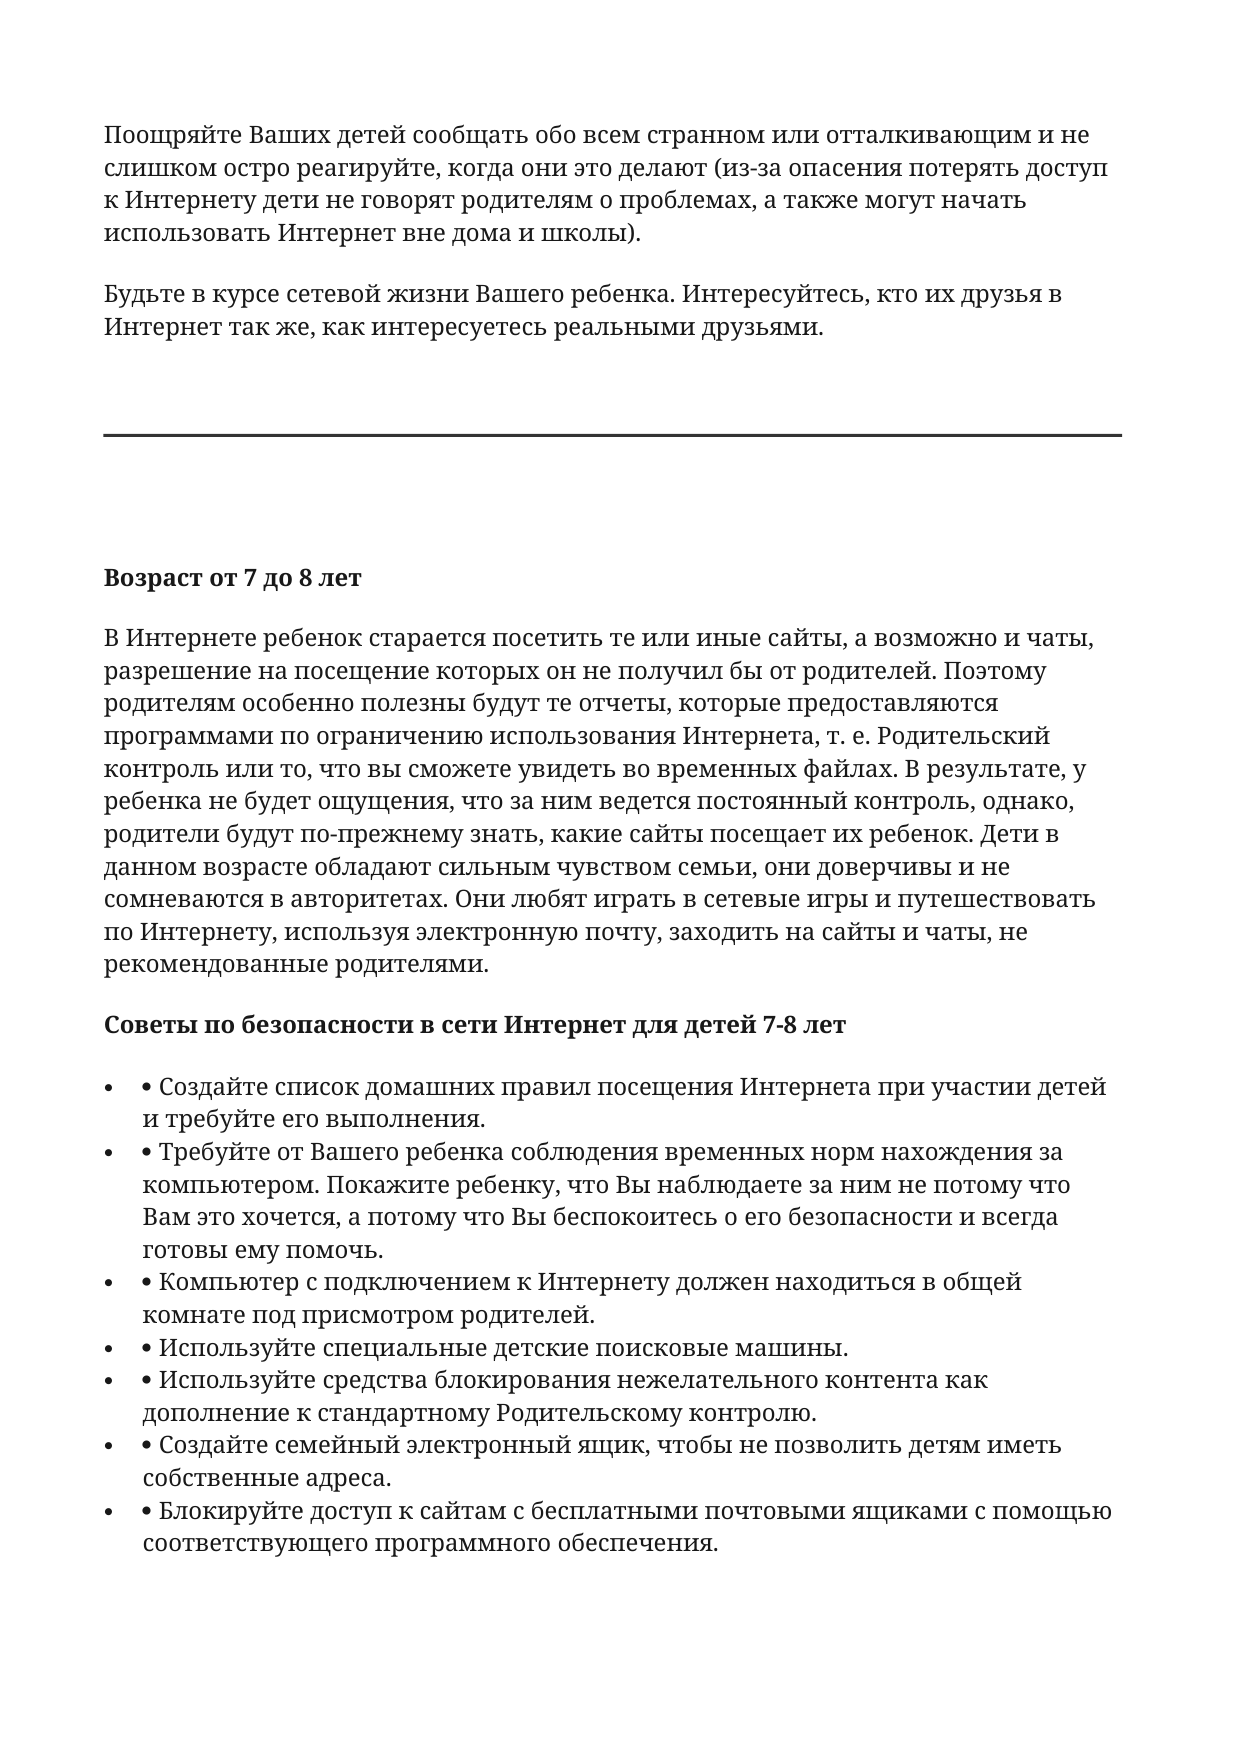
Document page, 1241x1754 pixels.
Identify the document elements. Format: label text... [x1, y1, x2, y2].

text Советы по безопасности в сети Интернет для детей 7-8 лет [103, 1008, 1122, 1040]
text Возраст от 7 до 8 лет [103, 560, 1122, 593]
list Используйте специальные детские поисковые машины. [105, 1330, 1122, 1363]
list Создайте семейный электронный ящик, чтобы не позволить детям иметь собственные адреса. [105, 1428, 1122, 1493]
list Компьютер с подключением к Интернету должен находиться в общей комнате под присмотром родителей. [105, 1265, 1122, 1330]
list Используйте средства блокирования нежелательного контента как дополнение к стандартному Родительскому контролю. [105, 1363, 1122, 1428]
list Создайте список домашних правил посещения Интернета при участии детей и требуйте его выполнения. [105, 1069, 1122, 1135]
list Требуйте от Вашего ребенка соблюдения временных норм нахождения за компьютером. Покажите ребенку, что Вы наблюдаете за ним не потому что Вам это хочется, а потому что Вы беспокоитесь о его безопасности и всегда готовы ему помочь. [105, 1135, 1122, 1265]
text Будьте в курсе сетевой жизни Вашего ребенка. Интересуйтесь, кто их друзья в Интернет так же, как интересуетесь реальными друзьями. [103, 277, 1122, 342]
list Блокируйте доступ к сайтам с бесплатными почтовыми ящиками с помощью соответствующего программного обеспечения. [105, 1493, 1122, 1559]
text Поощряйте Ваших детей сообщать обо всем странном или отталкивающим и не слишком остро реагируйте, когда они это делают (из-за опасения потерять доступ к Интернету дети не говорят родителям о проблемах, а также могут начать использовать Интернет вне дома и школы). [103, 118, 1122, 248]
text В Интернете ребенок старается посетить те или иные сайты, а возможно и чаты, разрешение на посещение которых он не получил бы от родителей. Поэтому родителям особенно полезны будут те отчеты, которые предоставляются программами по ограничению использования Интернета, т. е. Родительский контроль или то, что вы сможете увидеть во временных файлах. В результате, у ребенка не будет ощущения, что за ним ведется постоянный контроль, однако, родители будут по-прежнему знать, какие сайты посещает их ребенок. Дети в данном возрасте обладают сильным чувством семьи, они доверчивы и не сомневаются в авторитетах. Они любят играть в сетевые игры и путешествовать по Интернету, используя электронную почту, заходить на сайты и чаты, не рекомендованные родителями. [103, 621, 1122, 980]
